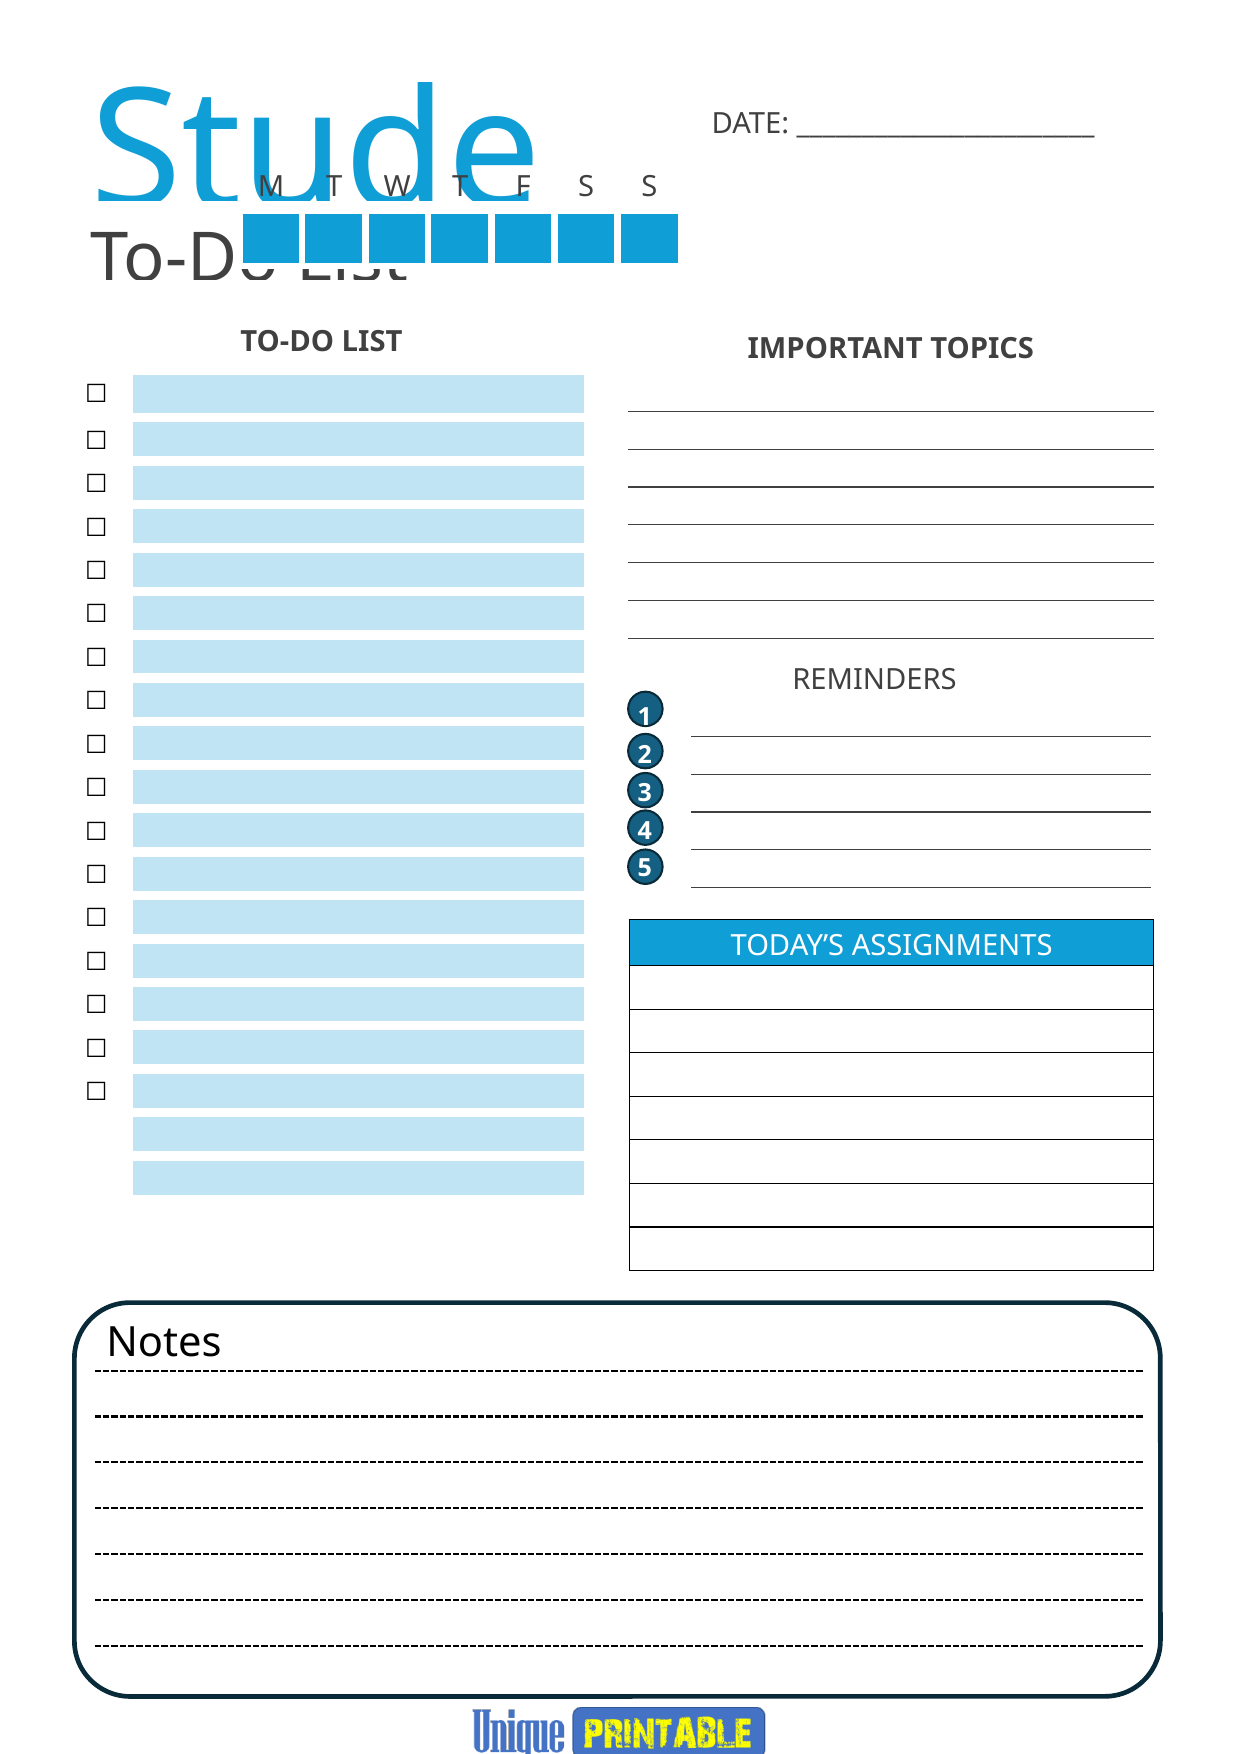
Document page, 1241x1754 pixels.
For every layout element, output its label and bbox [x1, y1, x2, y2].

picture [468, 1702, 771, 1754]
